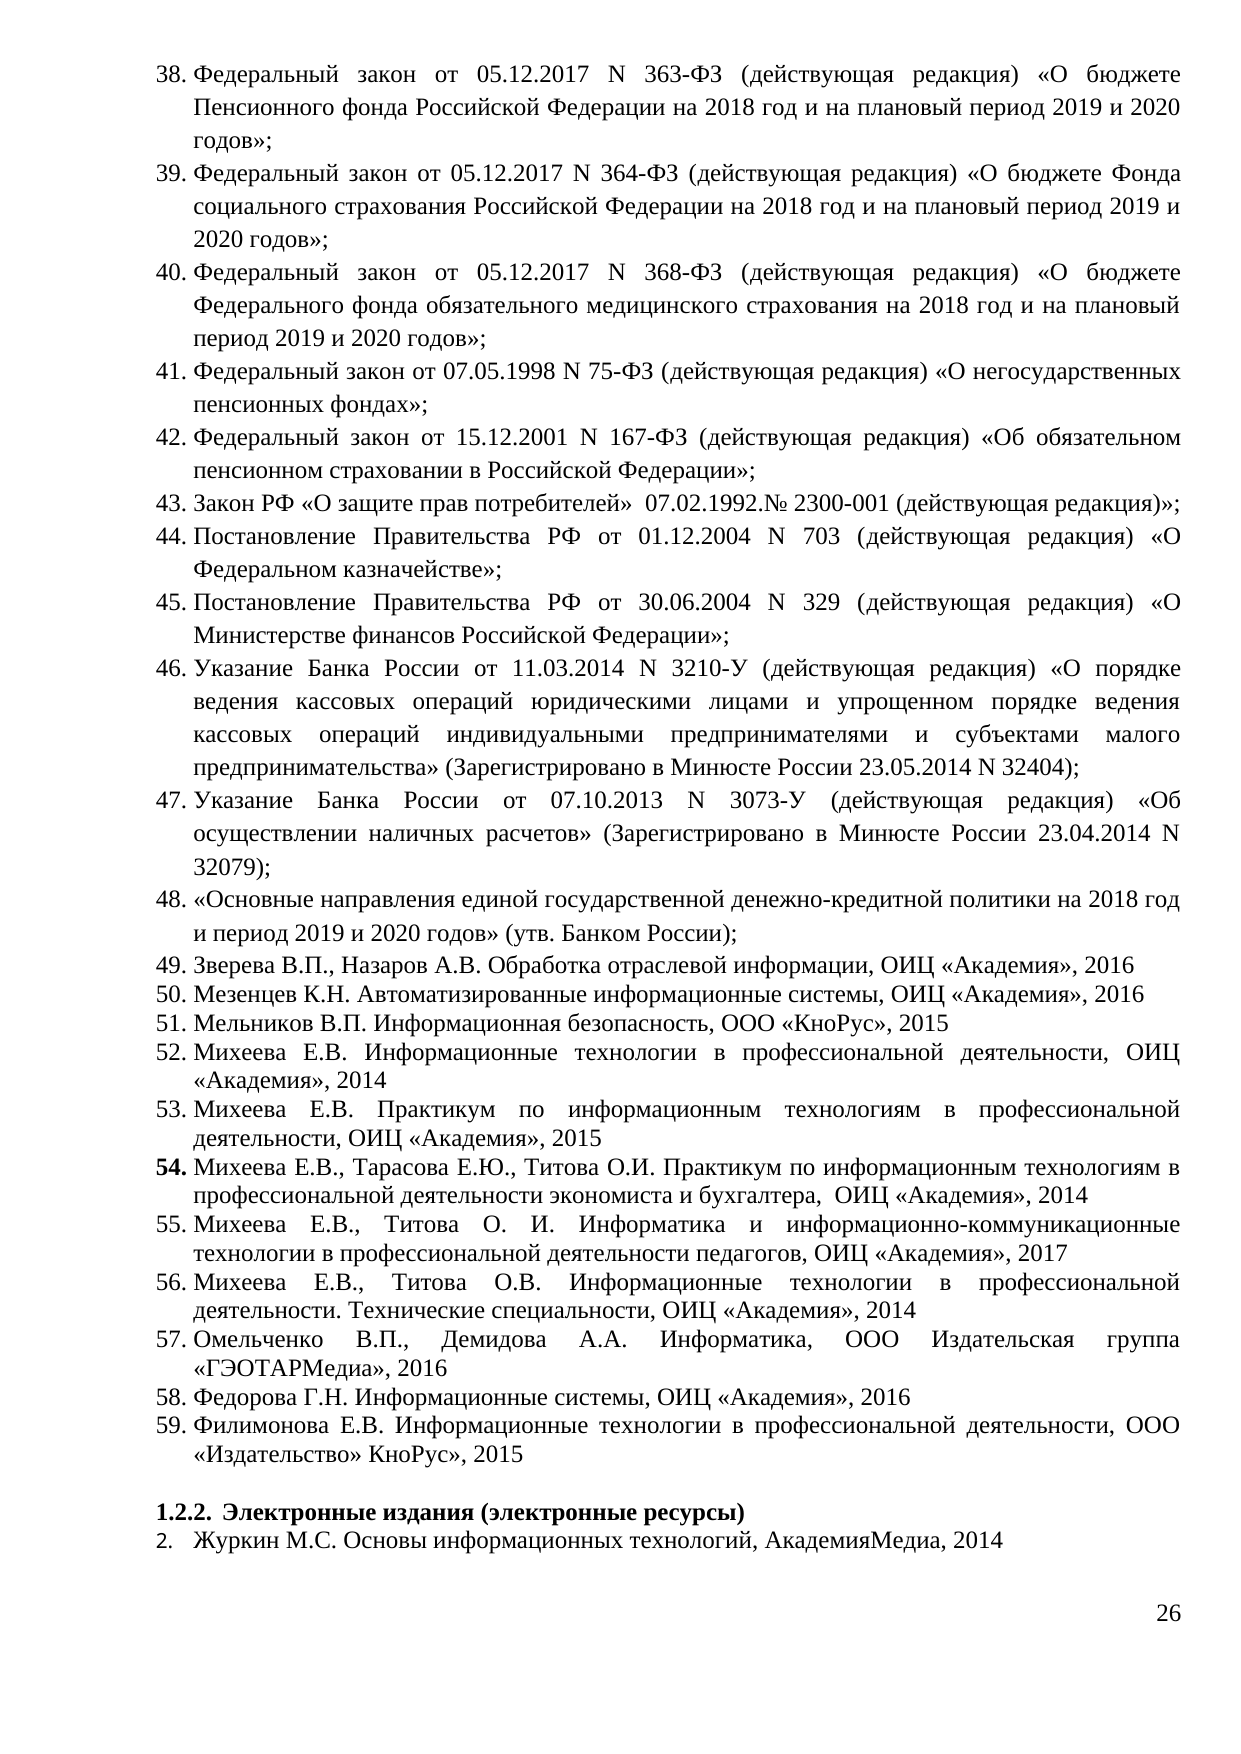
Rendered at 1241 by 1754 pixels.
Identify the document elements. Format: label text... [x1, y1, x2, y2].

list Михеева Е.В., Титова О. И. Информатика и информационно-коммуникационные технологии в профессиональной деятельности педагогов, ОИЦ «Академия», 2017 [156, 1209, 1181, 1267]
list Федеральный закон от 07.05.1998 N 75-ФЗ (действующая редакция) «О негосударственных пенсионных фондах»; [156, 356, 1181, 418]
list Указание Банка России от 07.10.2013 N 3073-У (действующая редакция) «Об осуществлении наличных расчетов» (Зарегистрировано в Минюсте России 23.04.2014 N 32079); [156, 786, 1181, 880]
list Постановление Правительства РФ от 01.12.2004 N 703 (действующая редакция) «О Федеральном казначействе»; [156, 521, 1181, 583]
list Михеева Е.В., Титова О.В. Информационные технологии в профессиональной деятельности. Технические специальности, ОИЦ «Академия», 2014 [156, 1267, 1181, 1324]
list Михеева Е.В. Практикум по информационным технологиям в профессиональной деятельности, ОИЦ «Академия», 2015 [156, 1094, 1181, 1152]
list Филимонова Е.В. Информационные технологии в профессиональной деятельности, ООО «Издательство» КноРус», 2015 [156, 1411, 1181, 1468]
list Закон РФ «О защите прав потребителей» 07.02.1992.№ 2300-001 (действующая редакция)»; [156, 488, 1181, 517]
list Постановление Правительства РФ от 30.06.2004 N 329 (действующая редакция) «О Министерстве финансов Российской Федерации»; [156, 587, 1181, 649]
list «Основные направления единой государственной денежно-кредитной политики на 2018 год и период 2019 и 2020 годов» (утв. Банком России); [156, 884, 1181, 946]
list Зверева В.П., Назаров А.В. Обработка отраслевой информации, ОИЦ «Академия», 2016 [156, 951, 1181, 979]
list Мезенцев К.Н. Автоматизированные информационные системы, ОИЦ «Академия», 2016 [156, 979, 1181, 1008]
list Указание Банка России от 11.03.2014 N 3210-У (действующая редакция) «О порядке ведения кассовых операций юридическими лицами и упрощенном порядке ведения кассовых операций индивидуальными предпринимателями и субъектами малого предпринимательства» (Зарегистрировано в Минюсте России 23.05.2014 N 32404); [156, 653, 1181, 781]
list Михеева Е.В., Тарасова Е.Ю., Титова О.И. Практикум по информационным технологиям в профессиональной деятельности экономиста и бухгалтера, ОИЦ «Академия», 2014 [156, 1152, 1181, 1209]
list Мельников В.П. Информационная безопасность, ООО «КноРус», 2015 [156, 1008, 1181, 1037]
list Электронные издания (электронные ресурсы) [156, 1497, 1181, 1526]
list Михеева Е.В. Информационные технологии в профессиональной деятельности, ОИЦ «Академия», 2014 [156, 1037, 1181, 1094]
list Федеральный закон от 05.12.2017 N 364-ФЗ (действующая редакция) «О бюджете Фонда социального страхования Российской Федерации на 2018 год и на плановый период 2019 и 2020 годов»; [156, 158, 1181, 253]
list Федеральный закон от 15.12.2001 N 167-ФЗ (действующая редакция) «Об обязательном пенсионном страховании в Российской Федерации»; [156, 422, 1181, 484]
list Федеральный закон от 05.12.2017 N 363-ФЗ (действующая редакция) «О бюджете Пенсионного фонда Российской Федерации на 2018 год и на плановый период 2019 и 2020 годов»; [156, 59, 1181, 154]
list Омельченко В.П., Демидова А.А. Информатика, ООО Издательская группа «ГЭОТАРМедиа», 2016 [156, 1324, 1181, 1382]
list Журкин М.С. Основы информационных технологий, АкадемияМедиа, 2014 [156, 1526, 1181, 1555]
list Федеральный закон от 05.12.2017 N 368-ФЗ (действующая редакция) «О бюджете Федерального фонда обязательного медицинского страхования на 2018 год и на плановый период 2019 и 2020 годов»; [156, 257, 1181, 352]
list Федорова Г.Н. Информационные системы, ОИЦ «Академия», 2016 [156, 1382, 1181, 1411]
